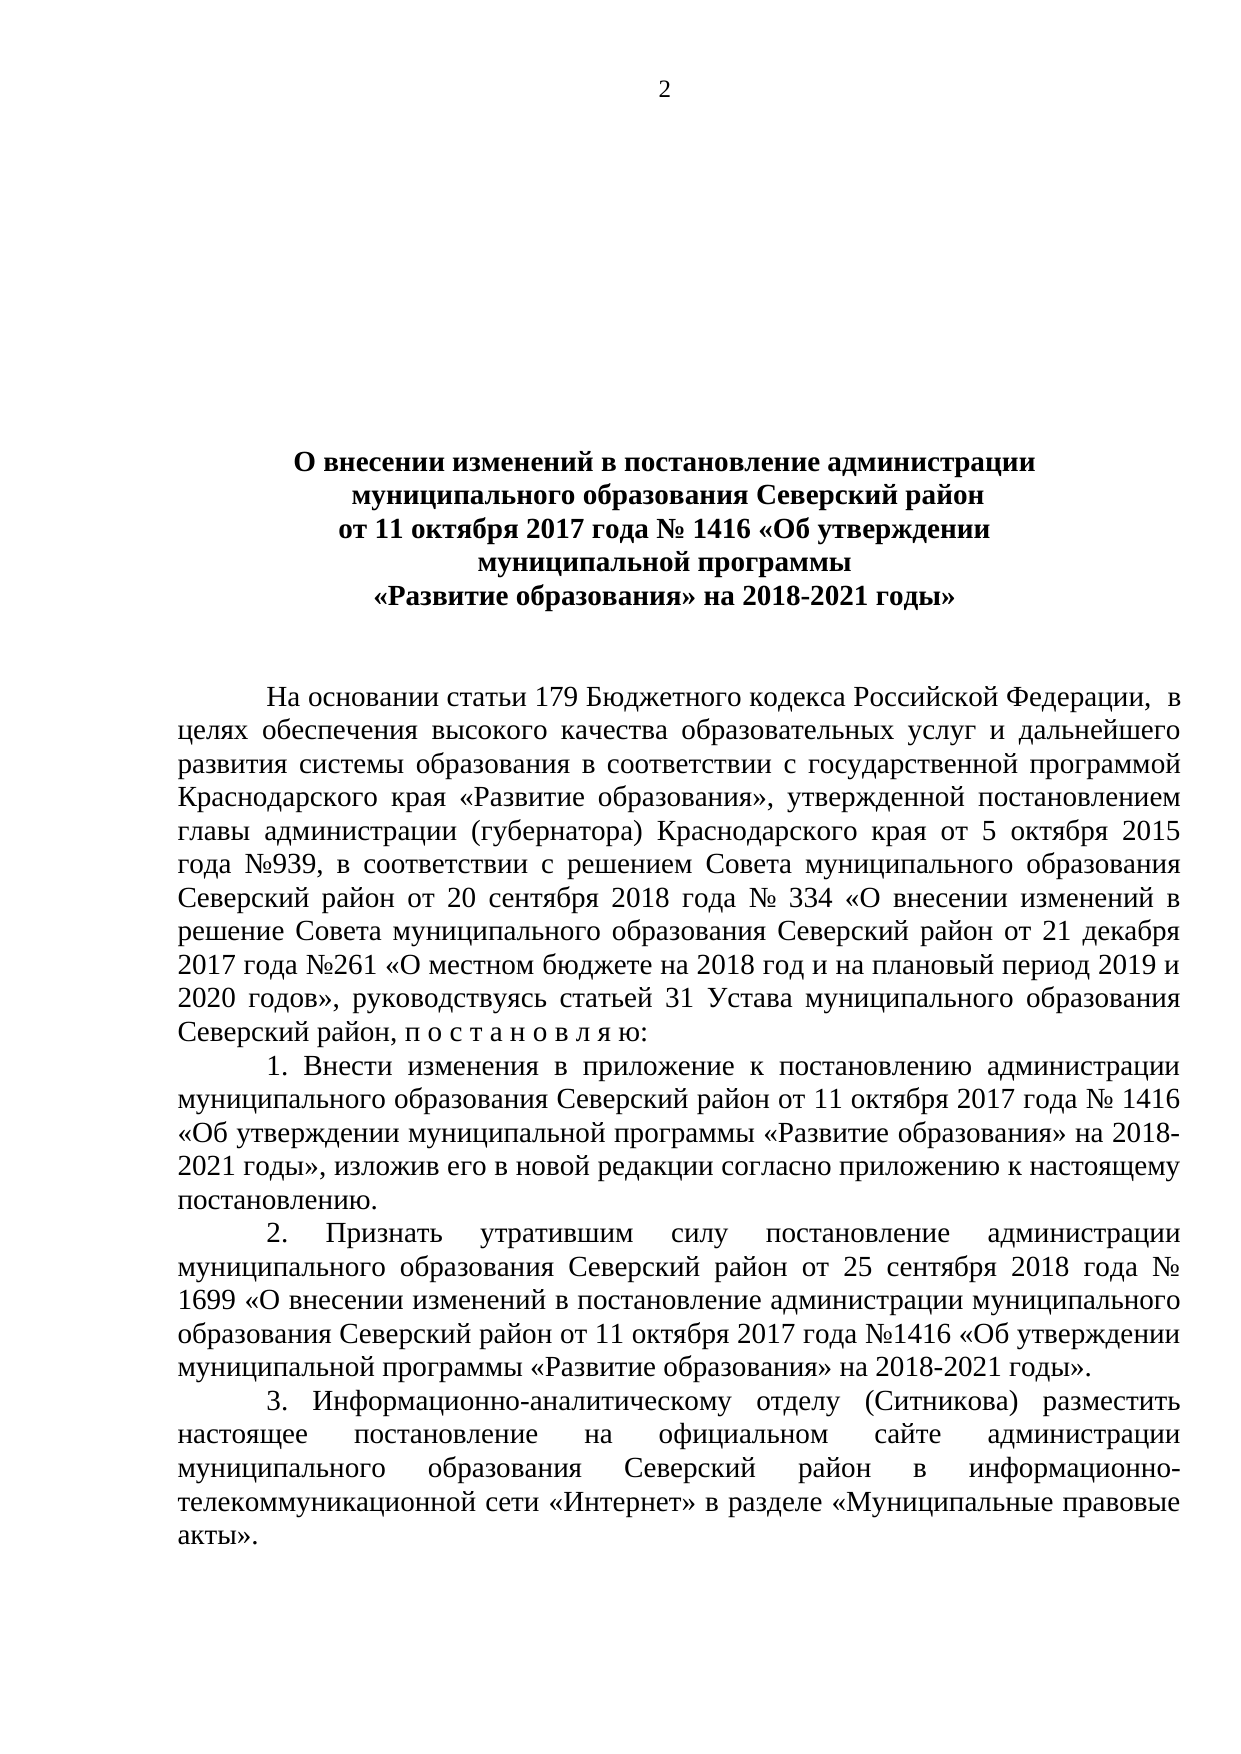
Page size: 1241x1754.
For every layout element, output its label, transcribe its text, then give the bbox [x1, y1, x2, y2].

text О внесении изменений в постановление администрации [177, 444, 1152, 477]
text от 11 октября 2017 года № 1416 «Об утверждении [177, 511, 1152, 544]
text 3. Информационно-аналитическому отделу (Ситникова) разместить настоящее постановление на официальном сайте администрации муниципального образования Северский район в информационно-телекоммуникационной сети «Интернет» в разделе «Муниципальные правовые акты». [177, 1383, 1181, 1551]
text 2. Признать утратившим силу постановление администрации муниципального образования Северский район от 25 сентября 2018 года № 1699 «О внесении изменений в постановление администрации муниципального образования Северский район от 11 октября 2017 года №1416 «Об утверждении муниципальной программы «Развитие образования» на 2018-2021 годы». [177, 1215, 1181, 1383]
text На основании статьи 179 Бюджетного кодекса Российской Федерации, в целях обеспечения высокого качества образовательных услуг и дальнейшего развития системы образования в соответствии с государственной программой Краснодарского края «Развитие образования», утвержденной постановлением главы администрации (губернатора) Краснодарского края от 5 октября 2015 года №939, в соответствии с решением Совета муниципального образования Северский район от 20 сентября 2018 года № 334 «О внесении изменений в решение Совета муниципального образования Северский район от 21 декабря 2017 года №261 «О местном бюджете на 2018 год и на плановый период 2019 и 2020 годов», руководствуясь статьей 31 Устава муниципального образования Северский район, п о с т а н о в л я ю: [177, 679, 1181, 1048]
text 1. Внести изменения в приложение к постановлению администрации муниципального образования Северский район от 11 октября 2017 года № 1416 «Об утверждении муниципальной программы «Развитие образования» на 2018-2021 годы», изложив его в новой редакции согласно приложению к настоящему постановлению. [177, 1048, 1181, 1215]
text муниципальной программы [177, 544, 1152, 578]
text «Развитие образования» на 2018-2021 годы» [177, 578, 1152, 612]
text муниципального образования Северский район [177, 477, 1152, 511]
